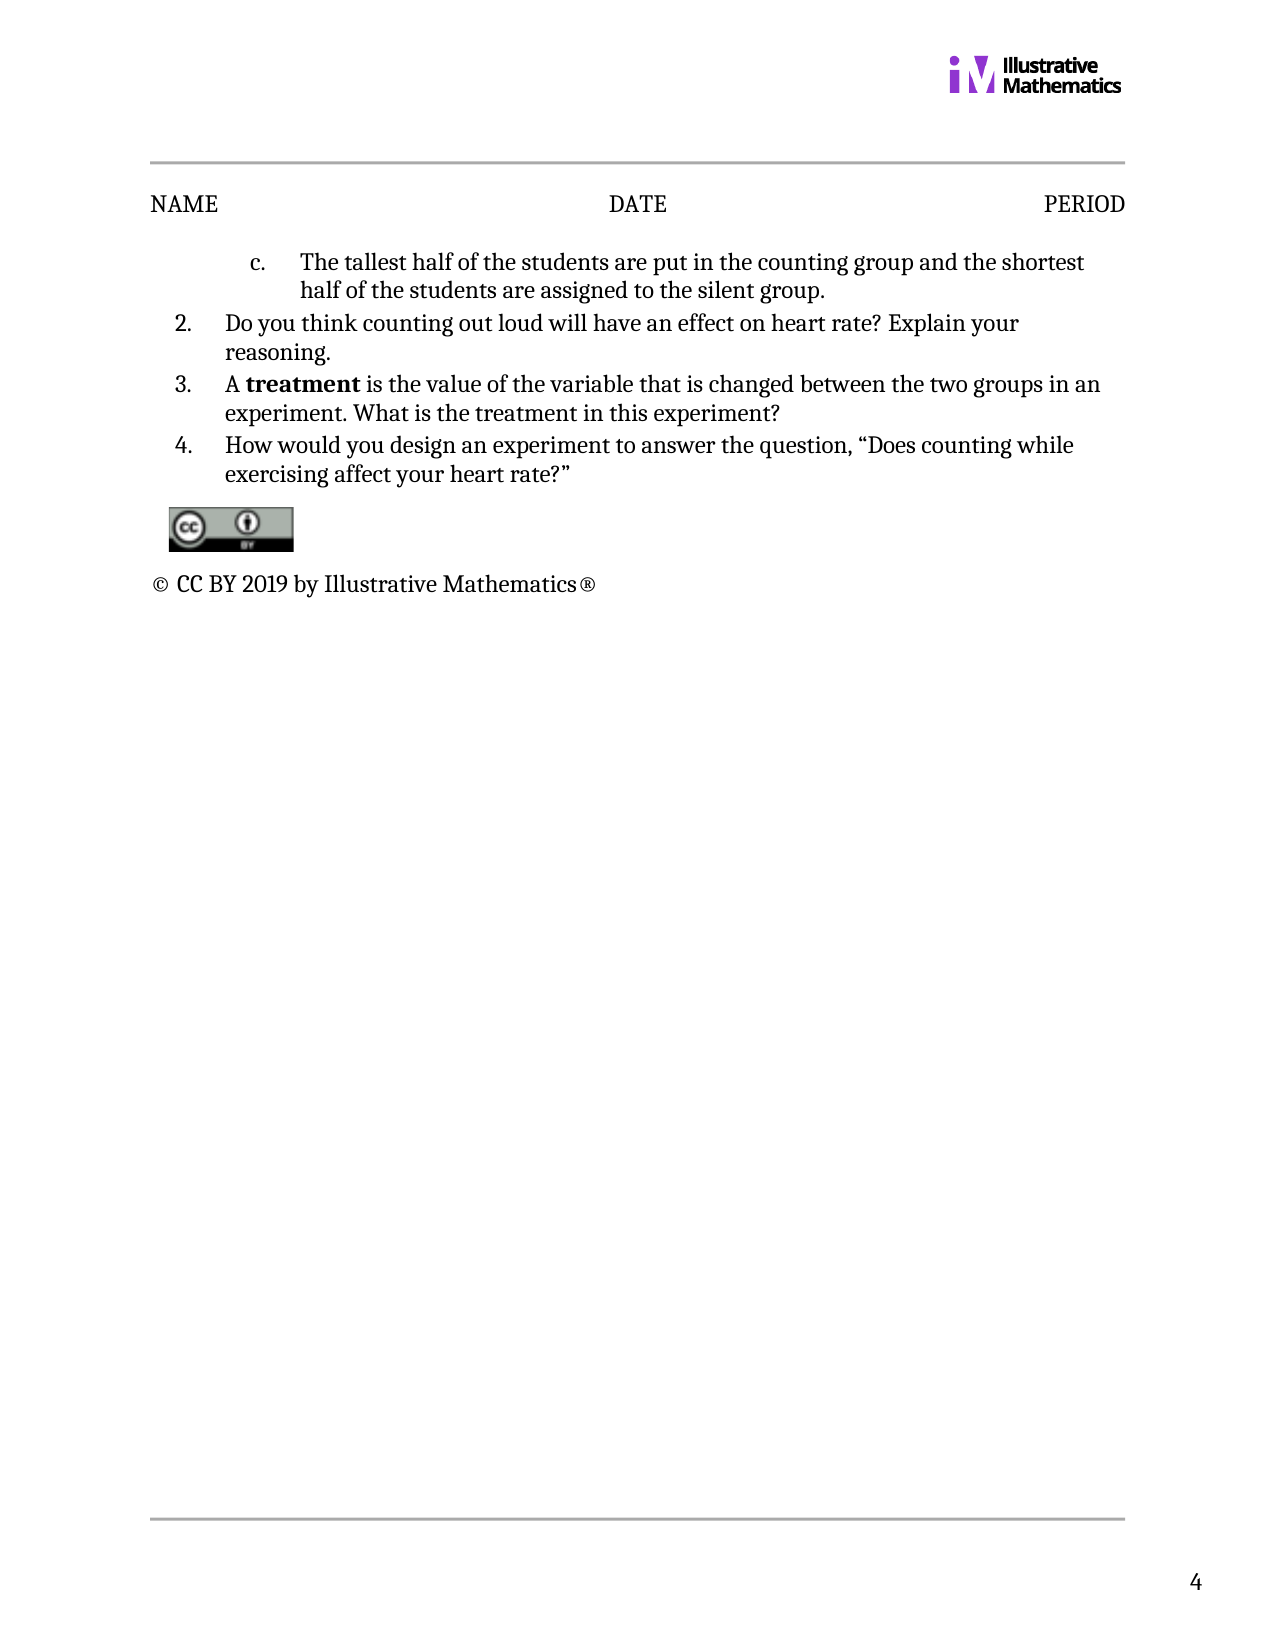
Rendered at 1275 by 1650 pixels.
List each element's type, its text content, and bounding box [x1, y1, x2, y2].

text © CC BY 2019 by Illustrative Mathematics® [150, 570, 1125, 599]
list A treatment is the value of the variable that is changed between the two groups in an experiment. What is the treatment in this experiment? [175, 370, 1125, 427]
list The tallest half of the students are put in the counting group and the shortest half of the students are assigned to the silent group. [250, 247, 1125, 305]
picture [949, 55, 1121, 93]
picture [168, 507, 294, 552]
list Do you think counting out loud will have an effect on heart rate? Explain your reasoning. [175, 309, 1125, 366]
list How would you design an experiment to answer the question, “Does counting while exercising affect your heart rate?” [175, 431, 1125, 489]
